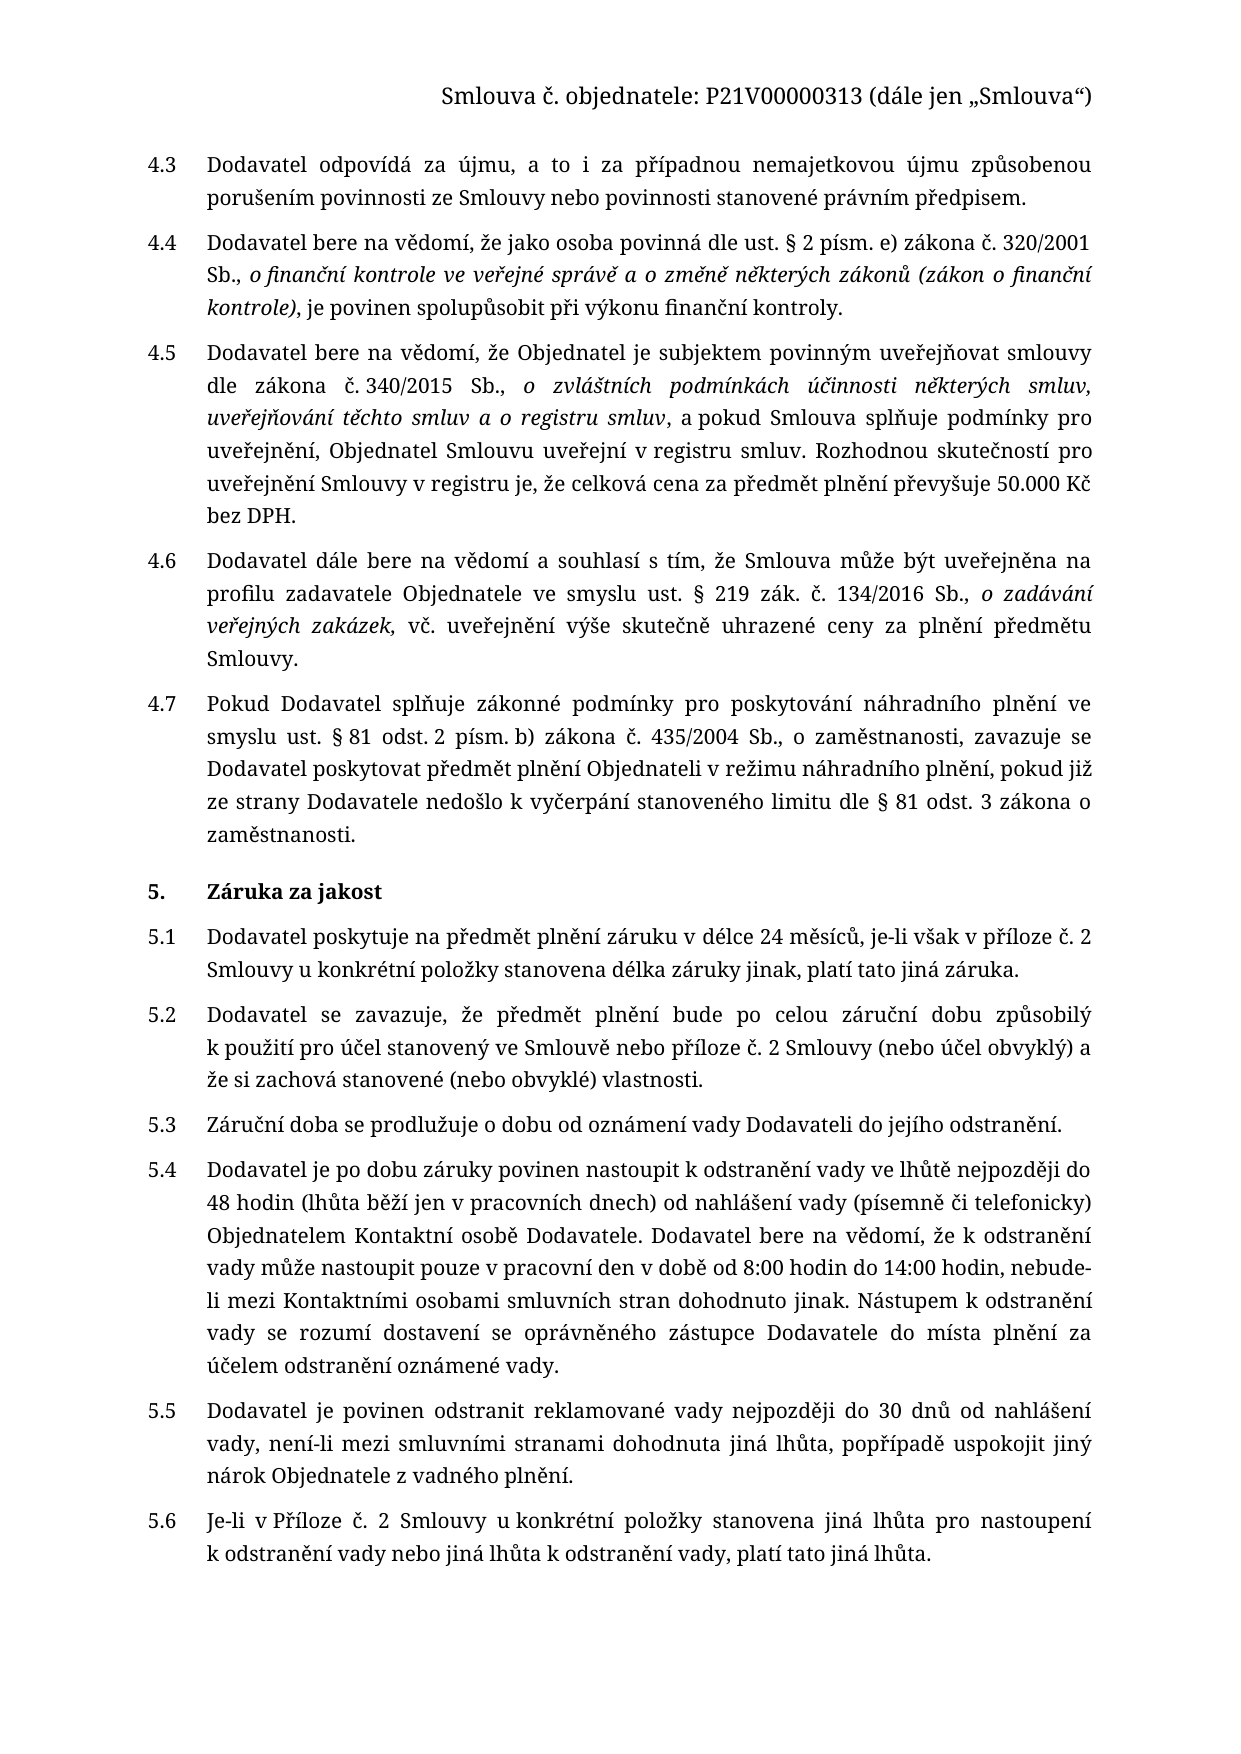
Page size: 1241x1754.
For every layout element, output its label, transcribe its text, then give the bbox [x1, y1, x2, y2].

list Dodavatel poskytuje na předmět plnění záruku v délce 24 měsíců, je-li však v příloze č. 2 Smlouvy u konkrétní položky stanovena délka záruky jinak, platí tato jiná záruka. [148, 922, 1093, 983]
list Dodavatel bere na vědomí, že jako osoba povinná dle ust. § 2 písm. e) zákona č. 320/2001 Sb., o finanční kontrole ve veřejné správě a o změně některých zákonů (zákon o finanční kontrole), je povinen spolupůsobit při výkonu finanční kontroly. [148, 228, 1093, 322]
list Záruka za jakost [148, 877, 1093, 906]
list Pokud Dodavatel splňuje zákonné podmínky pro poskytování náhradního plnění ve smyslu ust. § 81 odst. 2 písm. b) zákona č. 435/2004 Sb., o zaměstnanosti, zavazuje se Dodavatel poskytovat předmět plnění Objednateli v režimu náhradního plnění, pokud již ze strany Dodavatele nedošlo k vyčerpání stanoveného limitu dle § 81 odst. 3 zákona o zaměstnanosti. [148, 689, 1093, 848]
list Dodavatel odpovídá za újmu, a to i za případnou nemajetkovou újmu způsobenou porušením povinnosti ze Smlouvy nebo povinnosti stanovené právním předpisem. [148, 150, 1093, 211]
list Je-li v Příloze č. 2 Smlouvy u konkrétní položky stanovena jiná lhůta pro nastoupení k odstranění vady nebo jiná lhůta k odstranění vady, platí tato jiná lhůta. [148, 1507, 1093, 1568]
list Dodavatel je po dobu záruky povinen nastoupit k odstranění vady ve lhůtě nejpozději do 48 hodin (lhůta běží jen v pracovních dnech) od nahlášení vady (písemně či telefonicky) Objednatelem Kontaktní osobě Dodavatele. Dodavatel bere na vědomí, že k odstranění vady může nastoupit pouze v pracovní den v době od 8:00 hodin do 14:00 hodin, nebude-li mezi Kontaktními osobami smluvních stran dohodnuto jinak. Nástupem k odstranění vady se rozumí dostavení se oprávněného zástupce Dodavatele do místa plnění za účelem odstranění oznámené vady. [148, 1156, 1093, 1379]
list Dodavatel bere na vědomí, že Objednatel je subjektem povinným uveřejňovat smlouvy dle zákona č. 340/2015 Sb., o zvláštních podmínkách účinnosti některých smluv, uveřejňování těchto smluv a o registru smluv, a pokud Smlouva splňuje podmínky pro uveřejnění, Objednatel Smlouvu uveřejní v registru smluv. Rozhodnou skutečností pro uveřejnění Smlouvy v registru je, že celková cena za předmět plnění převyšuje 50.000 Kč bez DPH. [148, 338, 1093, 530]
list Záruční doba se prodlužuje o dobu od oznámení vady Dodavateli do jejího odstranění. [148, 1110, 1093, 1139]
list Dodavatel je povinen odstranit reklamované vady nejpozději do 30 dnů od nahlášení vady, není-li mezi smluvními stranami dohodnuta jiná lhůta, popřípadě uspokojit jiný nárok Objednatele z vadného plnění. [148, 1396, 1093, 1490]
list Dodavatel dále bere na vědomí a souhlasí s tím, že Smlouva může být uveřejněna na profilu zadavatele Objednatele ve smyslu ust. § 219 zák. č. 134/2016 Sb., o zadávání veřejných zakázek, vč. uveřejnění výše skutečně uhrazené ceny za plnění předmětu Smlouvy. [148, 546, 1093, 673]
list Dodavatel se zavazuje, že předmět plnění bude po celou záruční dobu způsobilý k použití pro účel stanovený ve Smlouvě nebo příloze č. 2 Smlouvy (nebo účel obvyklý) a že si zachová stanovené (nebo obvyklé) vlastnosti. [148, 1000, 1093, 1094]
